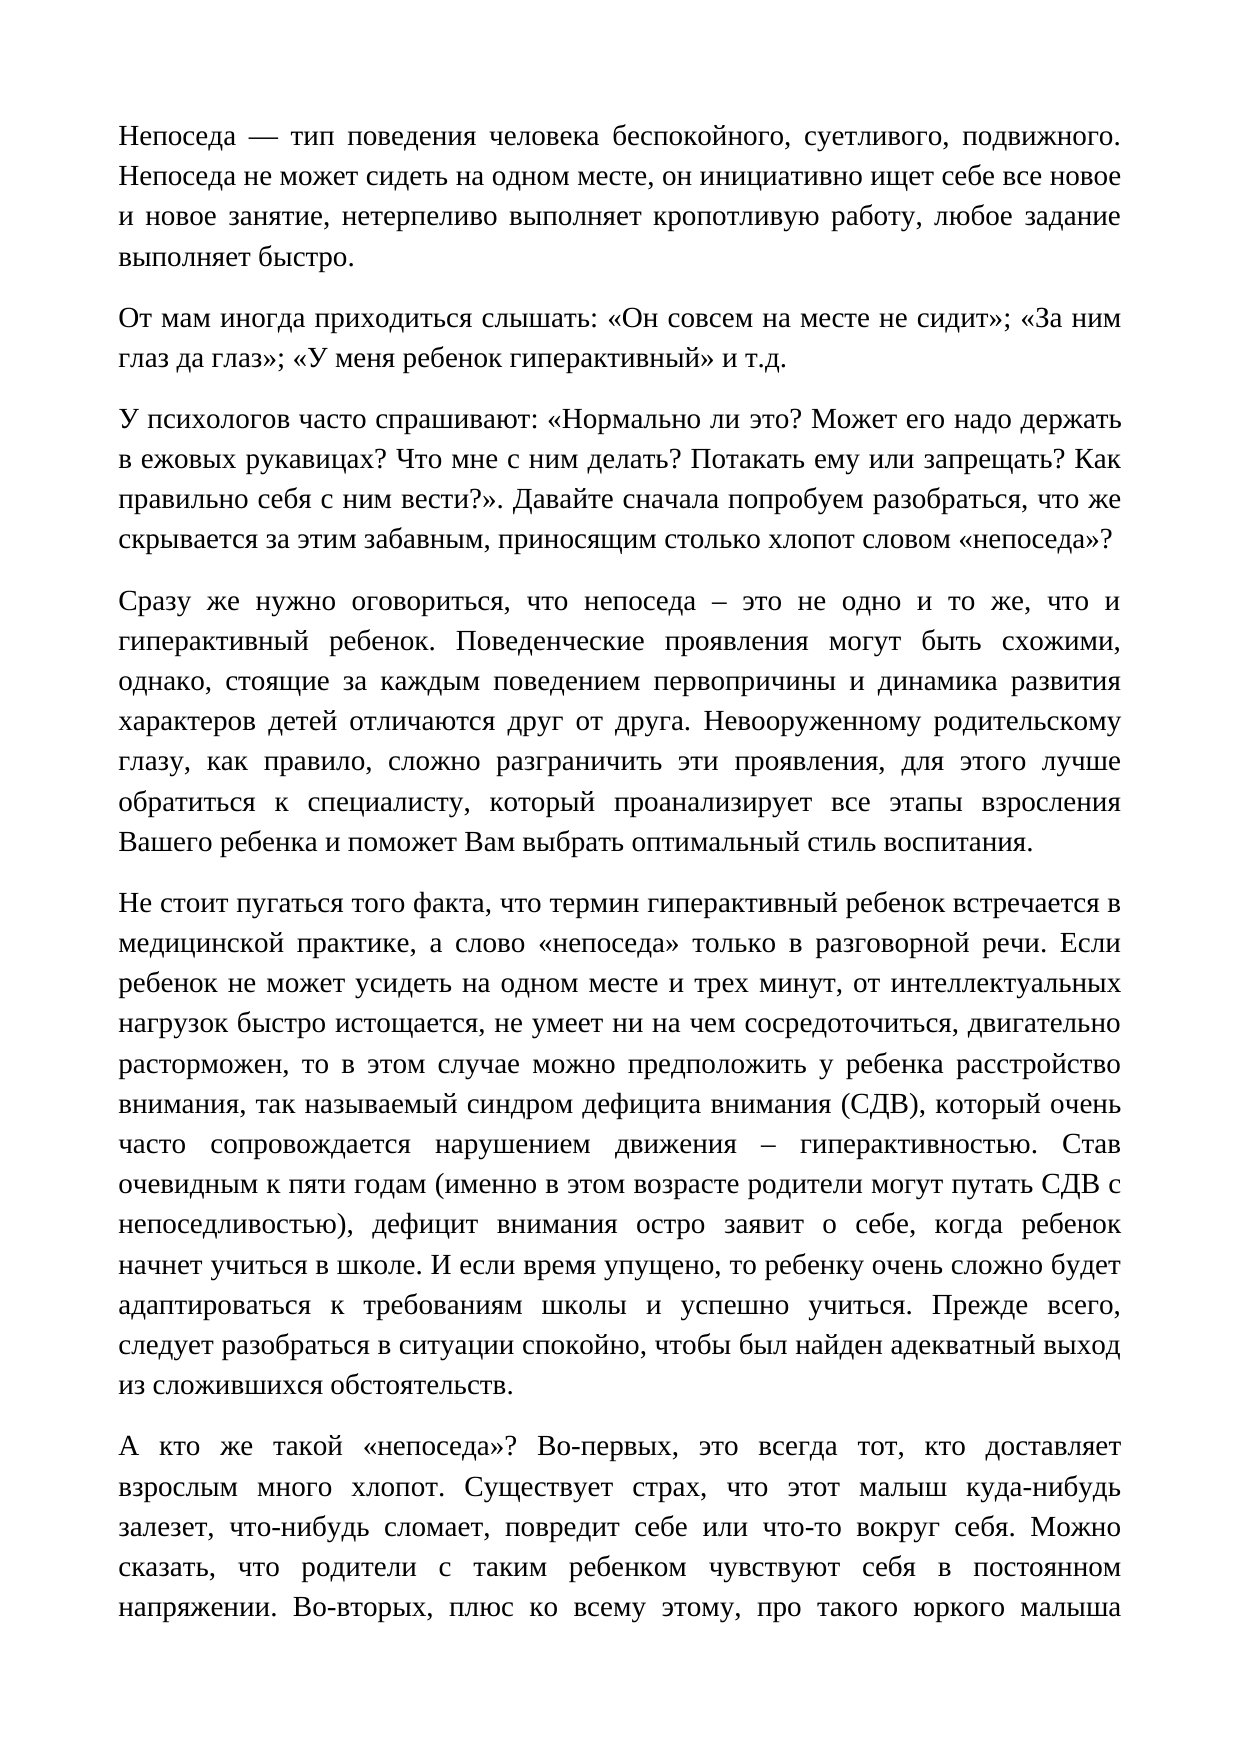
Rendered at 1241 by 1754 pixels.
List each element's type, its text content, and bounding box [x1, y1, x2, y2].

text Непоседа — тип поведения человека беспокойного, суетливого, подвижного. Непоседа не может сидеть на одном месте, он инициативно ищет себе все новое и новое занятие, нетерпеливо выполняет кропотливую работу, любое задание выполняет быстро. [118, 232, 1122, 272]
text Сразу же нужно оговориться, что непоседа – это не одно и то же, что и гиперактивный ребенок. Поведенческие проявления могут быть схожими, однако, стоящие за каждым поведением первопричины и динамика развития характеров детей отличаются друг от друга. Невооруженному родительскому глазу, как правило, сложно разграничить эти проявления, для этого лучше обратиться к специалисту, который проанализирует все этапы взросления Вашего ребенка и поможет Вам выбрать оптимальный стиль воспитания. [118, 583, 1122, 857]
text У психологов часто спрашивают: «Нормально ли это? Может его надо держать в ежовых рукавицах? Что мне с ним делать? Потакать ему или запрещать? Как правильно себя с ним вести?». Давайте сначала попробуем разобраться, что же скрывается за этим забавным, приносящим столько хлопот словом «непоседа»? [118, 401, 1122, 555]
text От мам иногда приходиться слышать: «Он совсем на месте не сидит»; «За ним глаз да глаз»; «У меня ребенок гиперактивный» и т.д. [118, 300, 1122, 373]
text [118, 1428, 1122, 1623]
text Не стоит пугаться того факта, что термин гиперактивный ребенок встречается в медицинской практике, а слово «непоседа» только в разговорной речи. Если ребенок не может усидеть на одном месте и трех минут, от интеллектуальных нагрузок быстро истощается, не умеет ни на чем сосредоточиться, двигательно расторможен, то в этом случае можно предположить у ребенка расстройство внимания, так называемый синдром дефицита внимания (СДВ), который очень часто сопровождается нарушением движения – гиперактивностью. Став очевидным к пяти годам (именно в этом возрасте родители могут путать СДВ с непоседливостью), дефицит внимания остро заявит о себе, когда ребенок начнет учиться в школе. И если время упущено, то ребенку очень сложно будет адаптироваться к требованиям школы и успешно учиться. Прежде всего, следует разобраться в ситуации спокойно, чтобы был найден адекватный выход из сложившихся обстоятельств. [118, 885, 1122, 1401]
